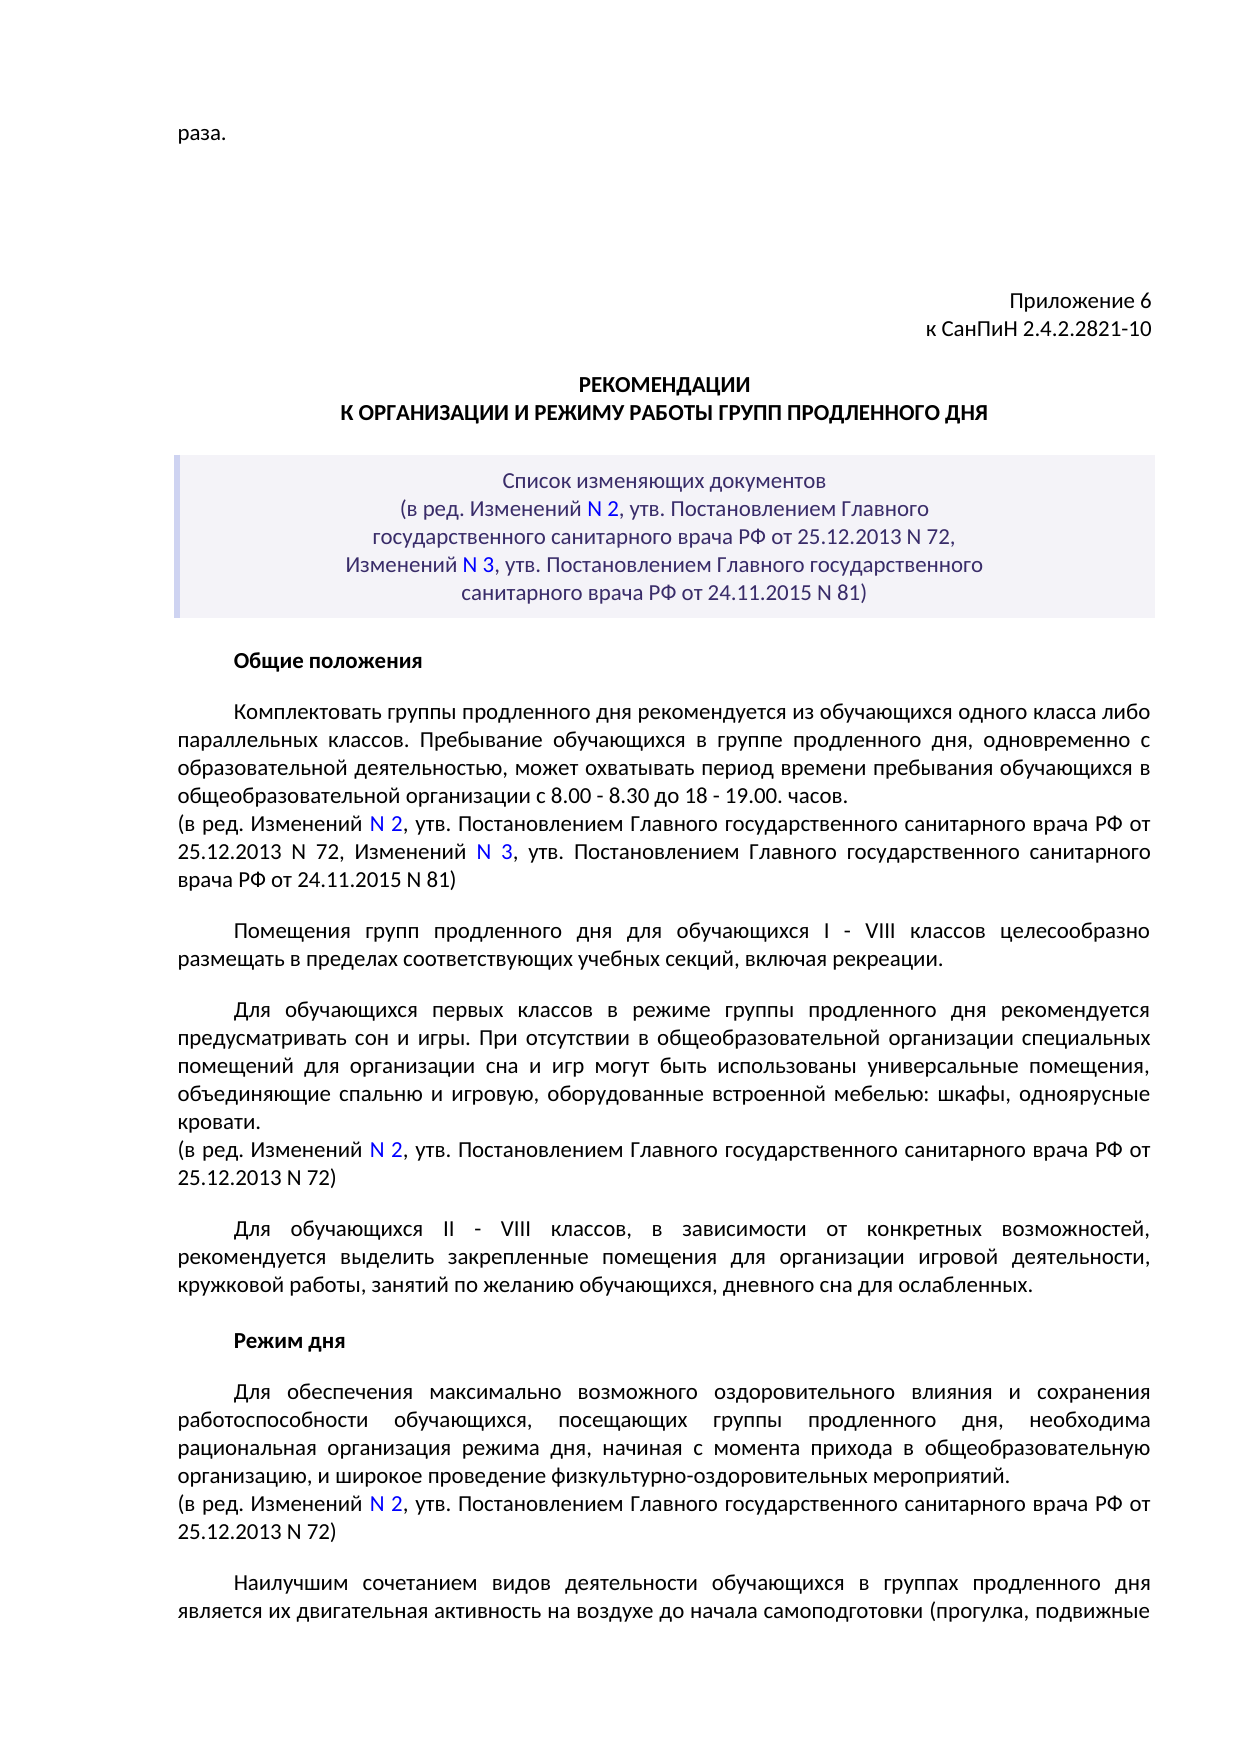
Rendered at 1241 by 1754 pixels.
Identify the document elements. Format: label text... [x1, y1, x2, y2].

title Общие положения [177, 646, 1152, 674]
text (в ред. Изменений N 2, утв. Постановлением Главного государственного санитарного врача РФ от 25.12.2013 N 72, Изменений N 3, утв. Постановлением Главного государственного санитарного врача РФ от 24.11.2015 N 81) [177, 809, 1152, 893]
text к СанПиН 2.4.2.2821-10 [177, 314, 1152, 342]
text Для обеспечения максимально возможного оздоровительного влияния и сохранения работоспособности обучающихся, посещающих группы продленного дня, необходима рациональная организация режима дня, начиная с момента прихода в общеобразовательную организацию, и широкое проведение физкультурно-оздоровительных мероприятий. [177, 1377, 1152, 1489]
title РЕКОМЕНДАЦИИ [177, 370, 1152, 398]
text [177, 118, 1152, 146]
text Для обучающихся II - VIII классов, в зависимости от конкретных возможностей, рекомендуется выделить закрепленные помещения для организации игровой деятельности, кружковой работы, занятий по желанию обучающихся, дневного сна для ослабленных. [177, 1214, 1152, 1298]
text (в ред. Изменений N 2, утв. Постановлением Главного государственного санитарного врача РФ от 25.12.2013 N 72) [177, 1135, 1152, 1191]
text Приложение 6 [177, 286, 1152, 314]
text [177, 1568, 1152, 1624]
title Режим дня [177, 1326, 1152, 1354]
text Помещения групп продленного дня для обучающихся I - VIII классов целесообразно размещать в пределах соответствующих учебных секций, включая рекреации. [177, 916, 1152, 972]
table_header Список изменяющих документов (в ред. Изменений N 2, утв. Постановлением Главного государственного санитарного врача РФ от 25.12.2013 N 72, Изменений N 3, утв. Постановлением Главного государственного санитарного врача РФ от 24.11.2015 N 81) [180, 455, 1149, 618]
text Комплектовать группы продленного дня рекомендуется из обучающихся одного класса либо параллельных классов. Пребывание обучающихся в группе продленного дня, одновременно с образовательной деятельностью, может охватывать период времени пребывания обучающихся в общеобразовательной организации с 8.00 - 8.30 до 18 - 19.00. часов. [177, 697, 1152, 809]
title К ОРГАНИЗАЦИИ И РЕЖИМУ РАБОТЫ ГРУПП ПРОДЛЕННОГО ДНЯ [177, 398, 1152, 426]
text Для обучающихся первых классов в режиме группы продленного дня рекомендуется предусматривать сон и игры. При отсутствии в общеобразовательной организации специальных помещений для организации сна и игр могут быть использованы универсальные помещения, объединяющие спальню и игровую, оборудованные встроенной мебелью: шкафы, одноярусные кровати. [177, 995, 1152, 1135]
text (в ред. Изменений N 2, утв. Постановлением Главного государственного санитарного врача РФ от 25.12.2013 N 72) [177, 1489, 1152, 1545]
